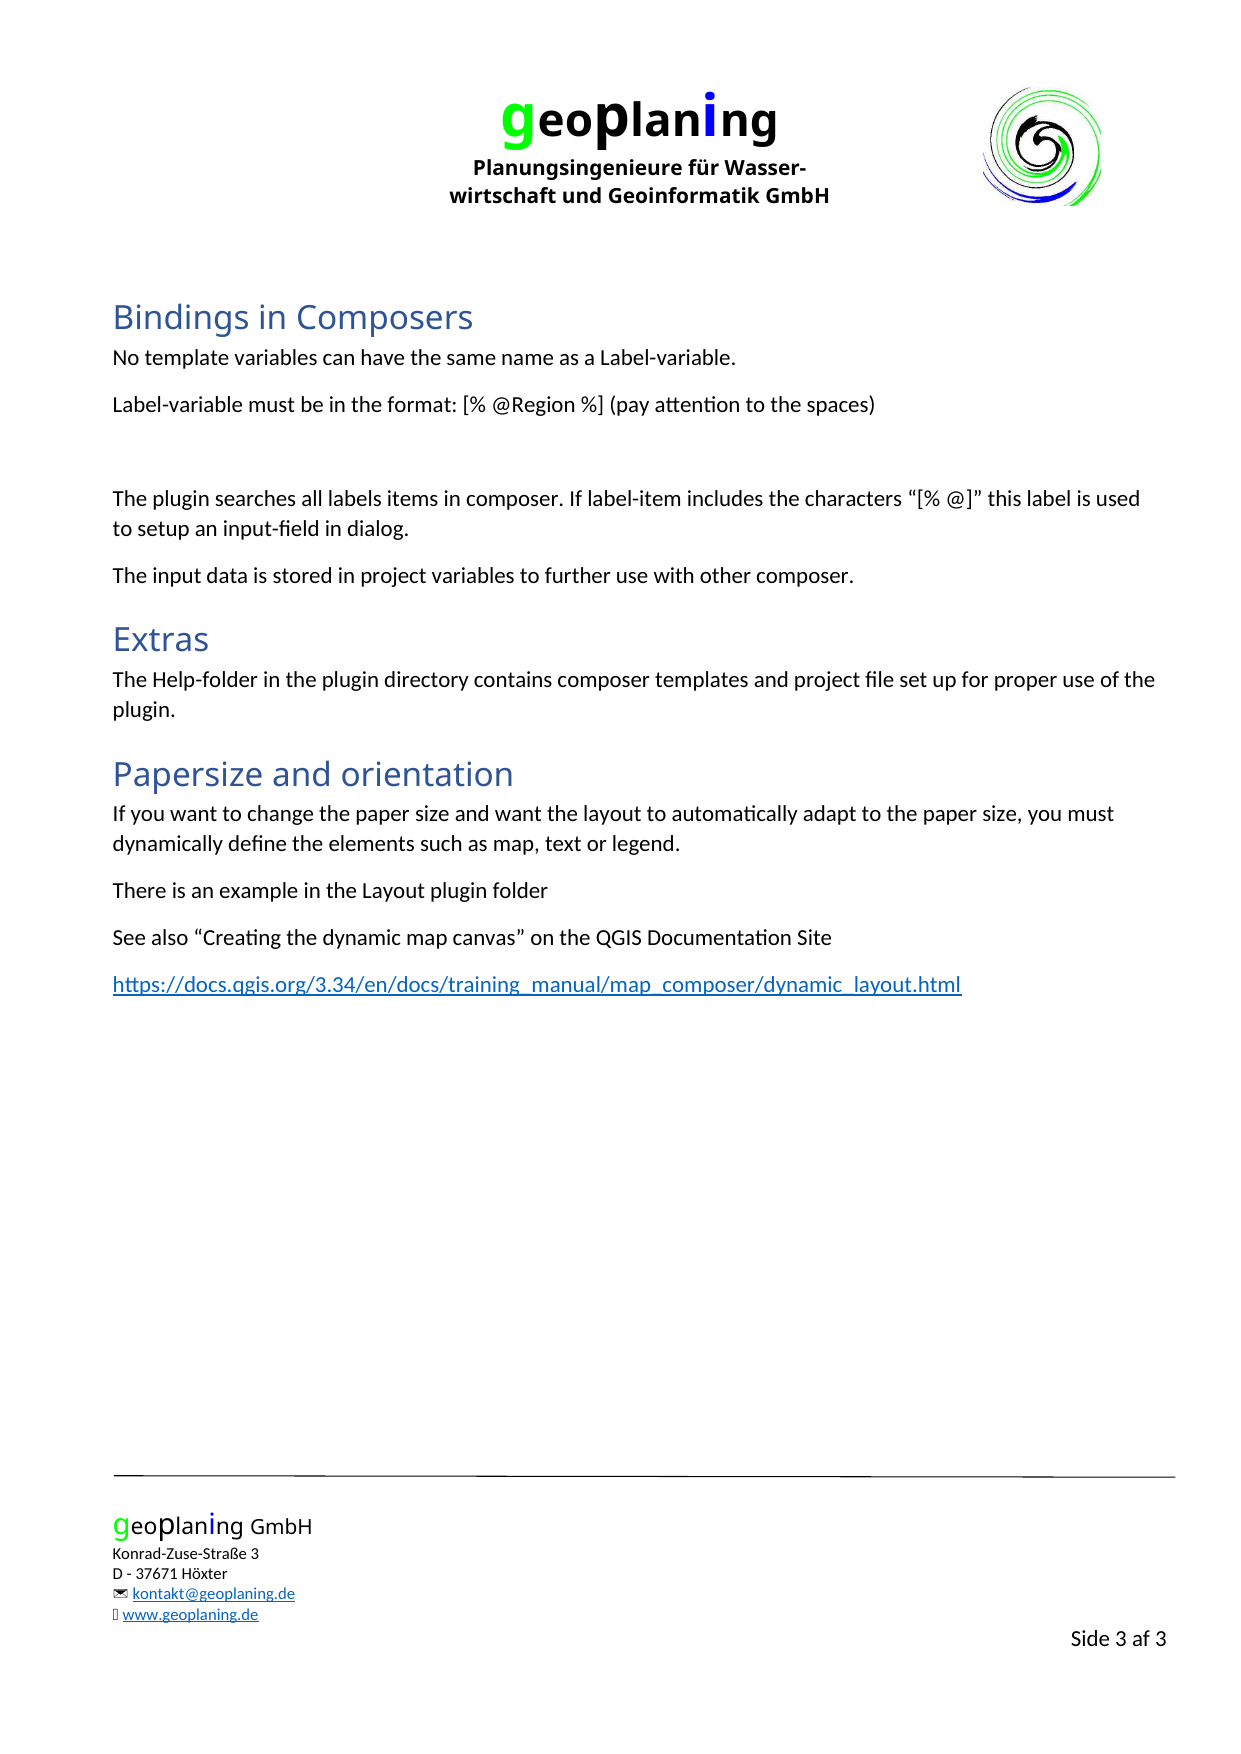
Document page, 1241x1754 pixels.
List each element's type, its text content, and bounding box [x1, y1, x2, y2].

subtitle Bindings in Composers [112, 294, 1167, 339]
subtitle Extras [112, 616, 1167, 661]
picture [983, 87, 1102, 206]
text See also “Creating the dynamic map canvas” on the QGIS Documentation Site [112, 923, 1167, 951]
text No template variables can have the same name as a Label-variable. [112, 343, 1167, 371]
text There is an example in the Layout plugin folder [112, 876, 1167, 904]
text If you want to change the paper size and want the layout to automatically adapt to the paper size, you must dynamically define the elements such as map, text or legend. [112, 799, 1167, 858]
text The Help-folder in the plugin directory contains composer templates and project file set up for proper use of the plugin. [112, 665, 1167, 723]
text https://docs.qgis.org/3.34/en/docs/training_manual/map_composer/dynamic_layout.html [112, 970, 1167, 998]
text Label-variable must be in the format: [% @Region %] (pay attention to the spaces) [112, 390, 1167, 418]
text The plugin searches all labels items in composer. If label-item includes the characters “[% @]” this label is used to setup an input-field in dialog. [112, 484, 1167, 542]
text The input data is stored in project variables to further use with other composer. [112, 561, 1167, 589]
subtitle Papersize and orientation [112, 750, 1167, 796]
